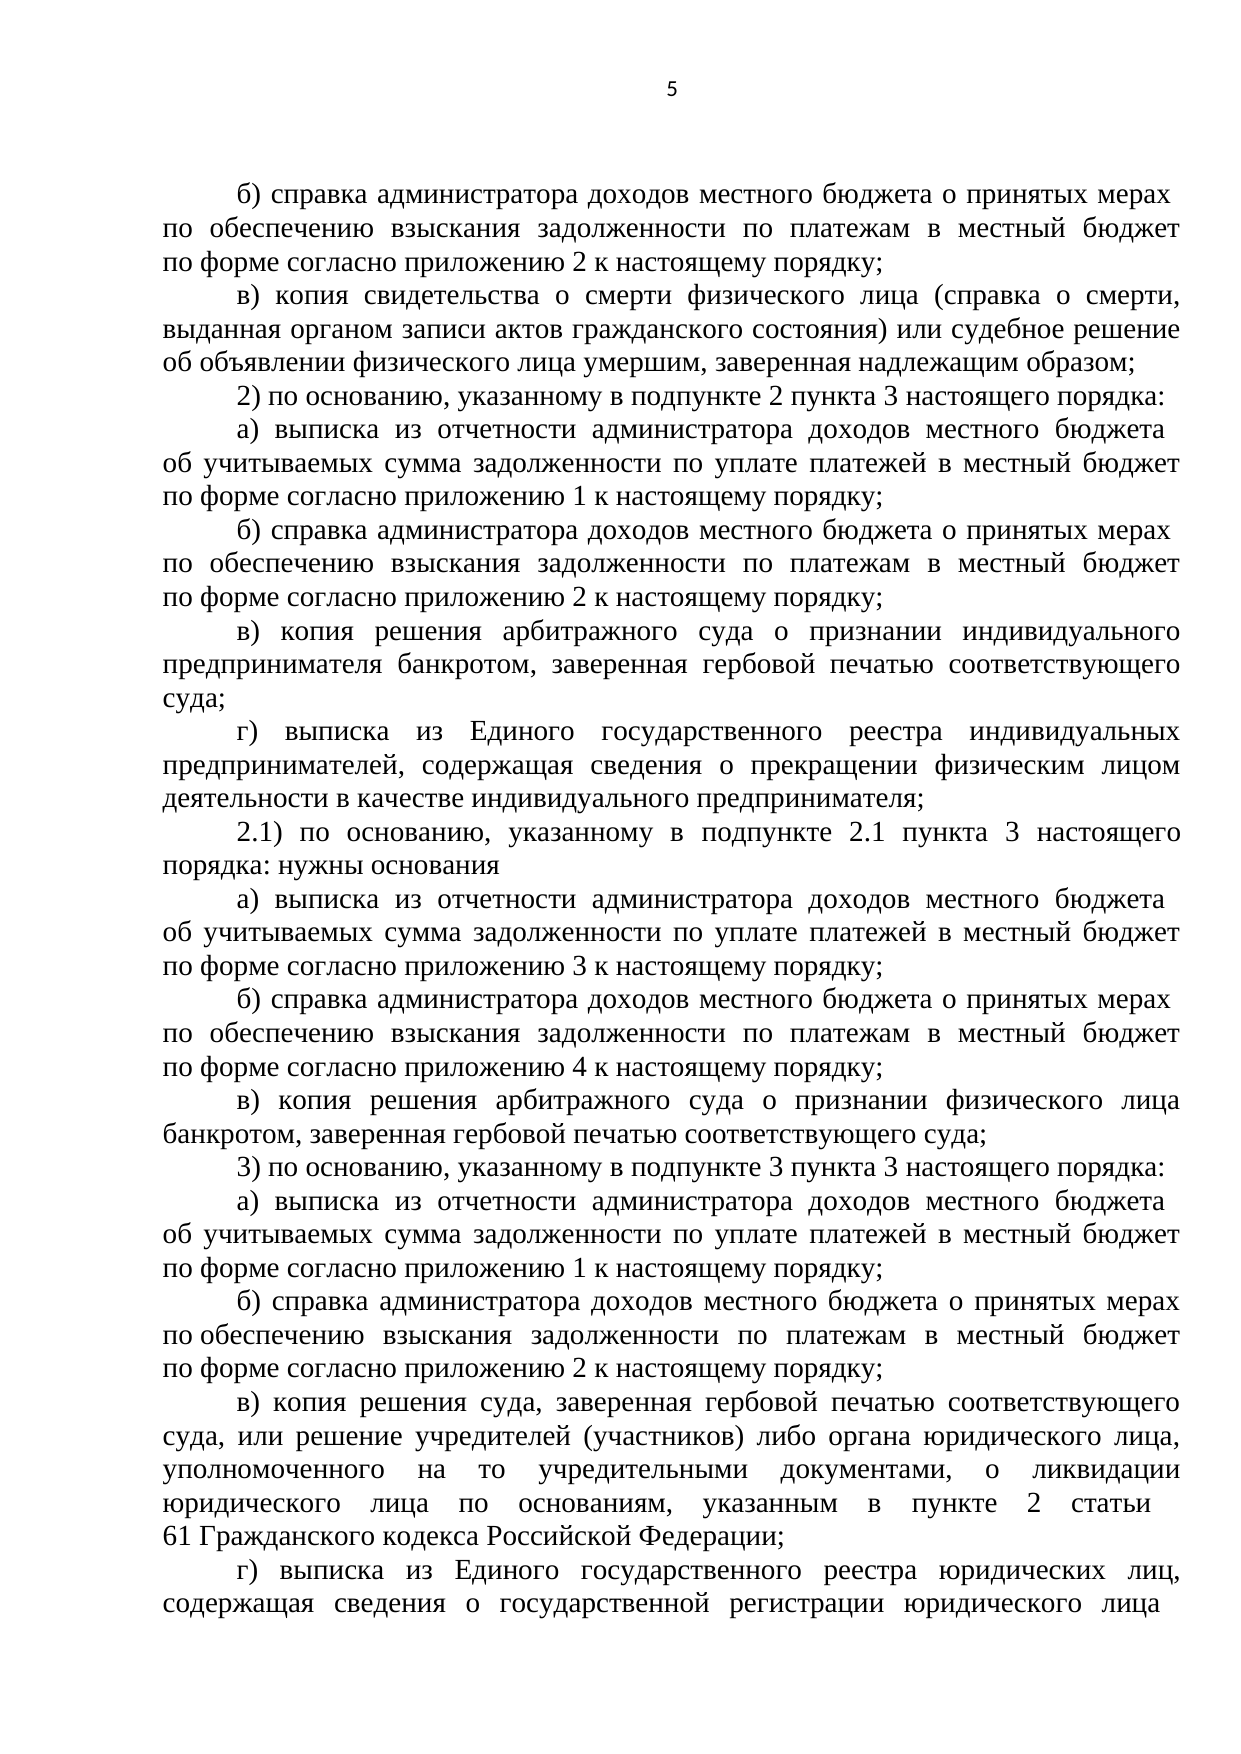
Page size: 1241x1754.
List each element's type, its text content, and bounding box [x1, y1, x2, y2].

text в) копия решения суда, заверенная гербовой печатью соответствующего суда, или решение учредителей (участников) либо органа юридического лица, уполномоченного на то учредительными документами, о ликвидации юридического лица по основаниям, указанным в пункте 2 статьи 61 Гражданского кодекса Российской Федерации; [162, 1384, 1181, 1552]
text б) справка администратора доходов местного бюджета о принятых мерах по обеспечению взыскания задолженности по платежам в местный бюджет по форме согласно приложению 4 к настоящему порядку; [162, 982, 1181, 1082]
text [162, 1552, 1181, 1619]
text 2) по основанию, указанному в подпункте 2 пункта 3 настоящего порядка: [162, 378, 1181, 411]
text 2.1) по основанию, указанному в подпункте 2.1 пункта 3 настоящего порядка: нужны основания [162, 814, 1181, 881]
text в) копия свидетельства о смерти физического лица (справка о смерти, выданная органом записи актов гражданского состояния) или судебное решение об объявлении физического лица умершим, заверенная надлежащим образом; [162, 277, 1181, 378]
text а) выписка из отчетности администратора доходов местного бюджета об учитываемых сумма задолженности по уплате платежей в местный бюджет по форме согласно приложению 1 к настоящему порядку; [162, 1183, 1181, 1283]
text а) выписка из отчетности администратора доходов местного бюджета об учитываемых сумма задолженности по уплате платежей в местный бюджет по форме согласно приложению 3 к настоящему порядку; [162, 881, 1181, 982]
text в) копия решения арбитражного суда о признании индивидуального предпринимателя банкротом, заверенная гербовой печатью соответствующего суда; [162, 613, 1181, 713]
text 3) по основанию, указанному в подпункте 3 пункта 3 настоящего порядка: [162, 1149, 1181, 1183]
text г) выписка из Единого государственного реестра индивидуальных предпринимателей, содержащая сведения о прекращении физическим лицом деятельности в качестве индивидуального предпринимателя; [162, 713, 1181, 814]
text а) выписка из отчетности администратора доходов местного бюджета об учитываемых сумма задолженности по уплате платежей в местный бюджет по форме согласно приложению 1 к настоящему порядку; [162, 411, 1181, 512]
text в) копия решения арбитражного суда о признании физического лица банкротом, заверенная гербовой печатью соответствующего суда; [162, 1082, 1181, 1149]
